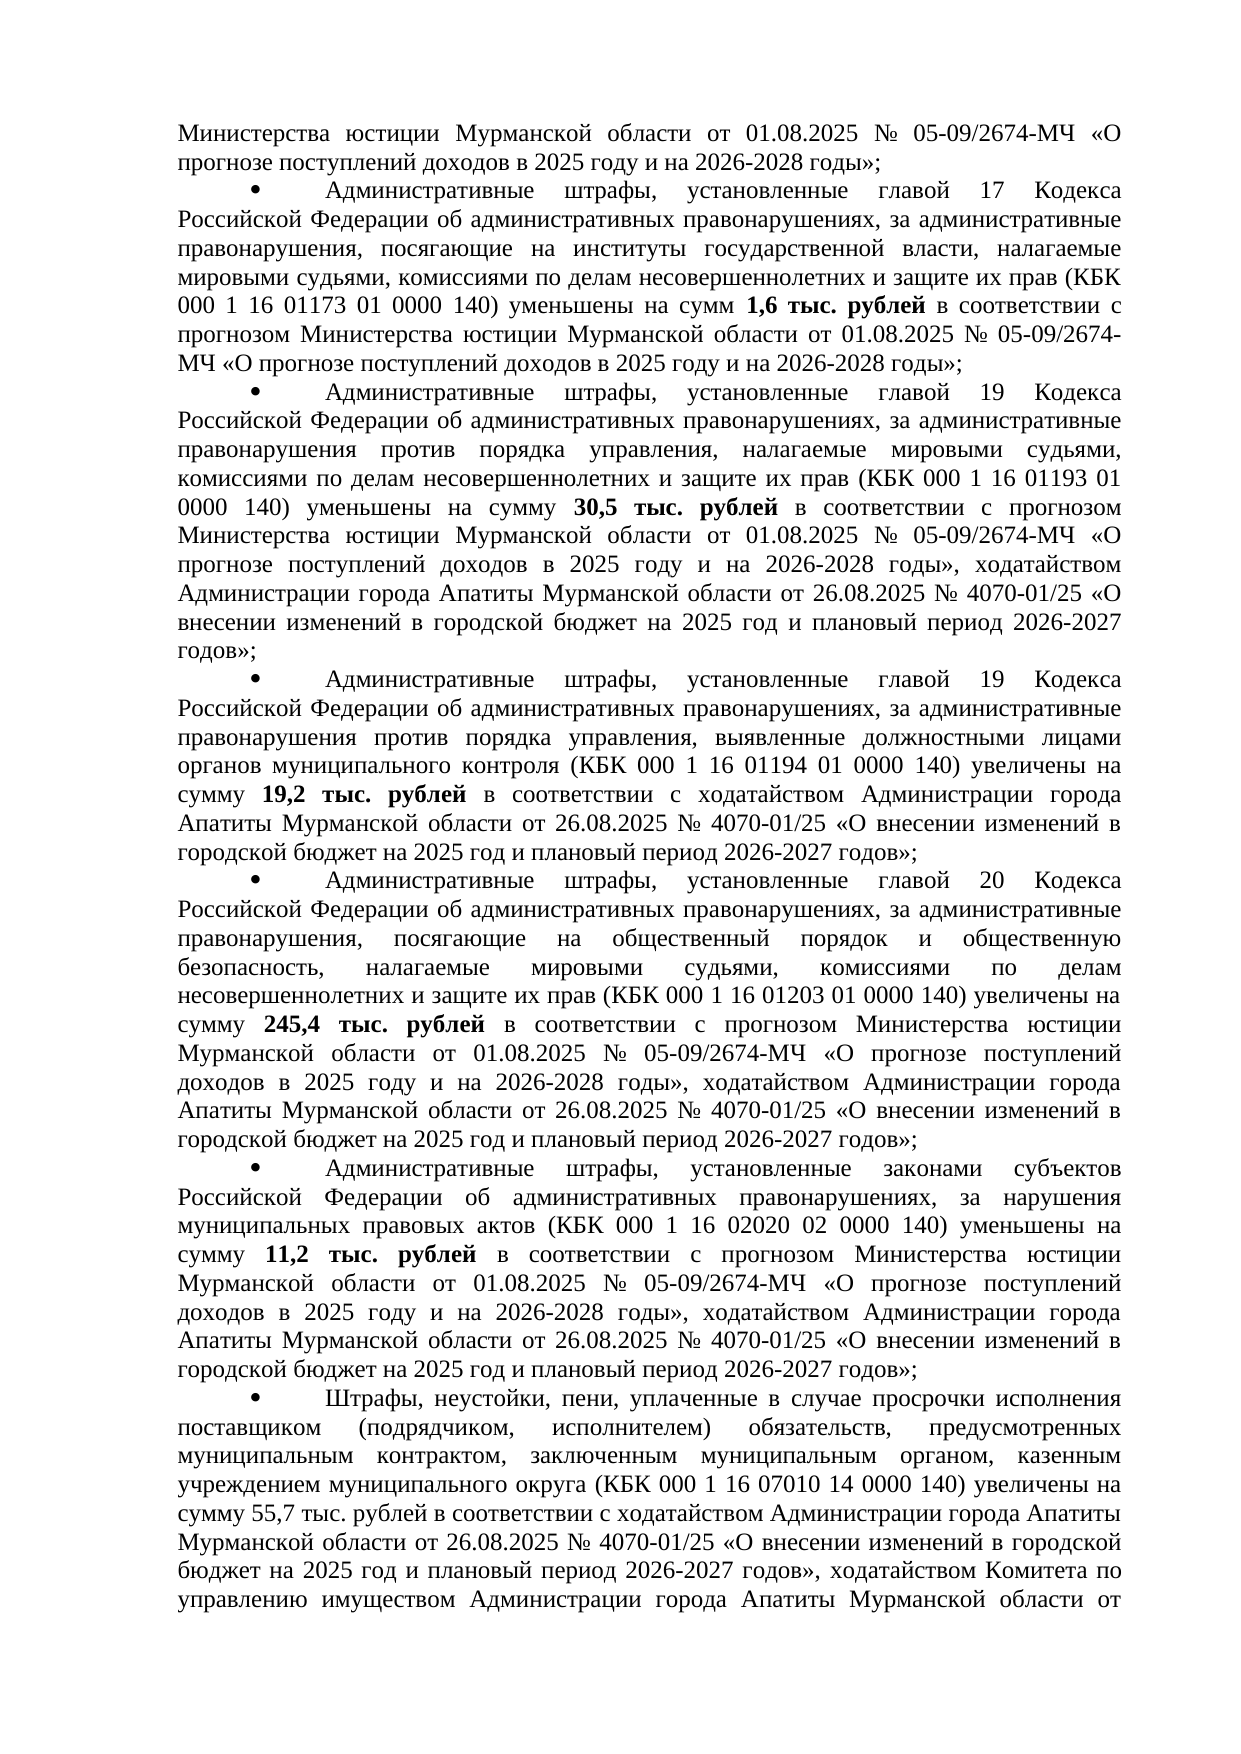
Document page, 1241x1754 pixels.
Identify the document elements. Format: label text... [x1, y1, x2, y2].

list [177, 1383, 1122, 1613]
list Административные штрафы, установленные законами субъектов Российской Федерации об административных правонарушениях, за нарушения муниципальных правовых актов (КБК 000 1 16 02020 02 0000 140) уменьшены на сумму 11,2 тыс. рублей в соответствии с прогнозом Министерства юстиции Мурманской области от 01.08.2025 № 05-09/2674-МЧ «О прогнозе поступлений доходов в 2025 году и на 2026-2028 годы», ходатайством Администрации города Апатиты Мурманской области от 26.08.2025 № 4070-01/25 «О внесении изменений в городской бюджет на 2025 год и плановый период 2026-2027 годов»; [177, 1153, 1122, 1383]
list Административные штрафы, установленные главой 20 Кодекса Российской Федерации об административных правонарушениях, за административные правонарушения, посягающие на общественный порядок и общественную безопасность, налагаемые мировыми судьями, комиссиями по делам несовершеннолетних и защите их прав (КБК 000 1 16 01203 01 0000 140) увеличены на сумму 245,4 тыс. рублей в соответствии с прогнозом Министерства юстиции Мурманской области от 01.08.2025 № 05-09/2674-МЧ «О прогнозе поступлений доходов в 2025 году и на 2026-2028 годы», ходатайством Администрации города Апатиты Мурманской области от 26.08.2025 № 4070-01/25 «О внесении изменений в городской бюджет на 2025 год и плановый период 2026-2027 годов»; [177, 866, 1122, 1153]
list Административные штрафы, установленные главой 19 Кодекса Российской Федерации об административных правонарушениях, за административные правонарушения против порядка управления, выявленные должностными лицами органов муниципального контроля (КБК 000 1 16 01194 01 0000 140) увеличены на сумму 19,2 тыс. рублей в соответствии с ходатайством Администрации города Апатиты Мурманской области от 26.08.2025 № 4070-01/25 «О внесении изменений в городской бюджет на 2025 год и плановый период 2026-2027 годов»; [177, 664, 1122, 866]
list Административные штрафы, установленные главой 19 Кодекса Российской Федерации об административных правонарушениях, за административные правонарушения против порядка управления, налагаемые мировыми судьями, комиссиями по делам несовершеннолетних и защите их прав (КБК 000 1 16 01193 01 0000 140) уменьшены на сумму 30,5 тыс. рублей в соответствии с прогнозом Министерства юстиции Мурманской области от 01.08.2025 № 05-09/2674-МЧ «О прогнозе поступлений доходов в 2025 году и на 2026-2028 годы», ходатайством Администрации города Апатиты Мурманской области от 26.08.2025 № 4070-01/25 «О внесении изменений в городской бюджет на 2025 год и плановый период 2026-2027 годов»; [177, 377, 1122, 664]
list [177, 118, 1122, 176]
list Административные штрафы, установленные главой 17 Кодекса Российской Федерации об административных правонарушениях, за административные правонарушения, посягающие на институты государственной власти, налагаемые мировыми судьями, комиссиями по делам несовершеннолетних и защите их прав (КБК 000 1 16 01173 01 0000 140) уменьшены на сумм 1,6 тыс. рублей в соответствии с прогнозом Министерства юстиции Мурманской области от 01.08.2025 № 05-09/2674-МЧ «О прогнозе поступлений доходов в 2025 году и на 2026-2028 годы»; [177, 176, 1122, 377]
